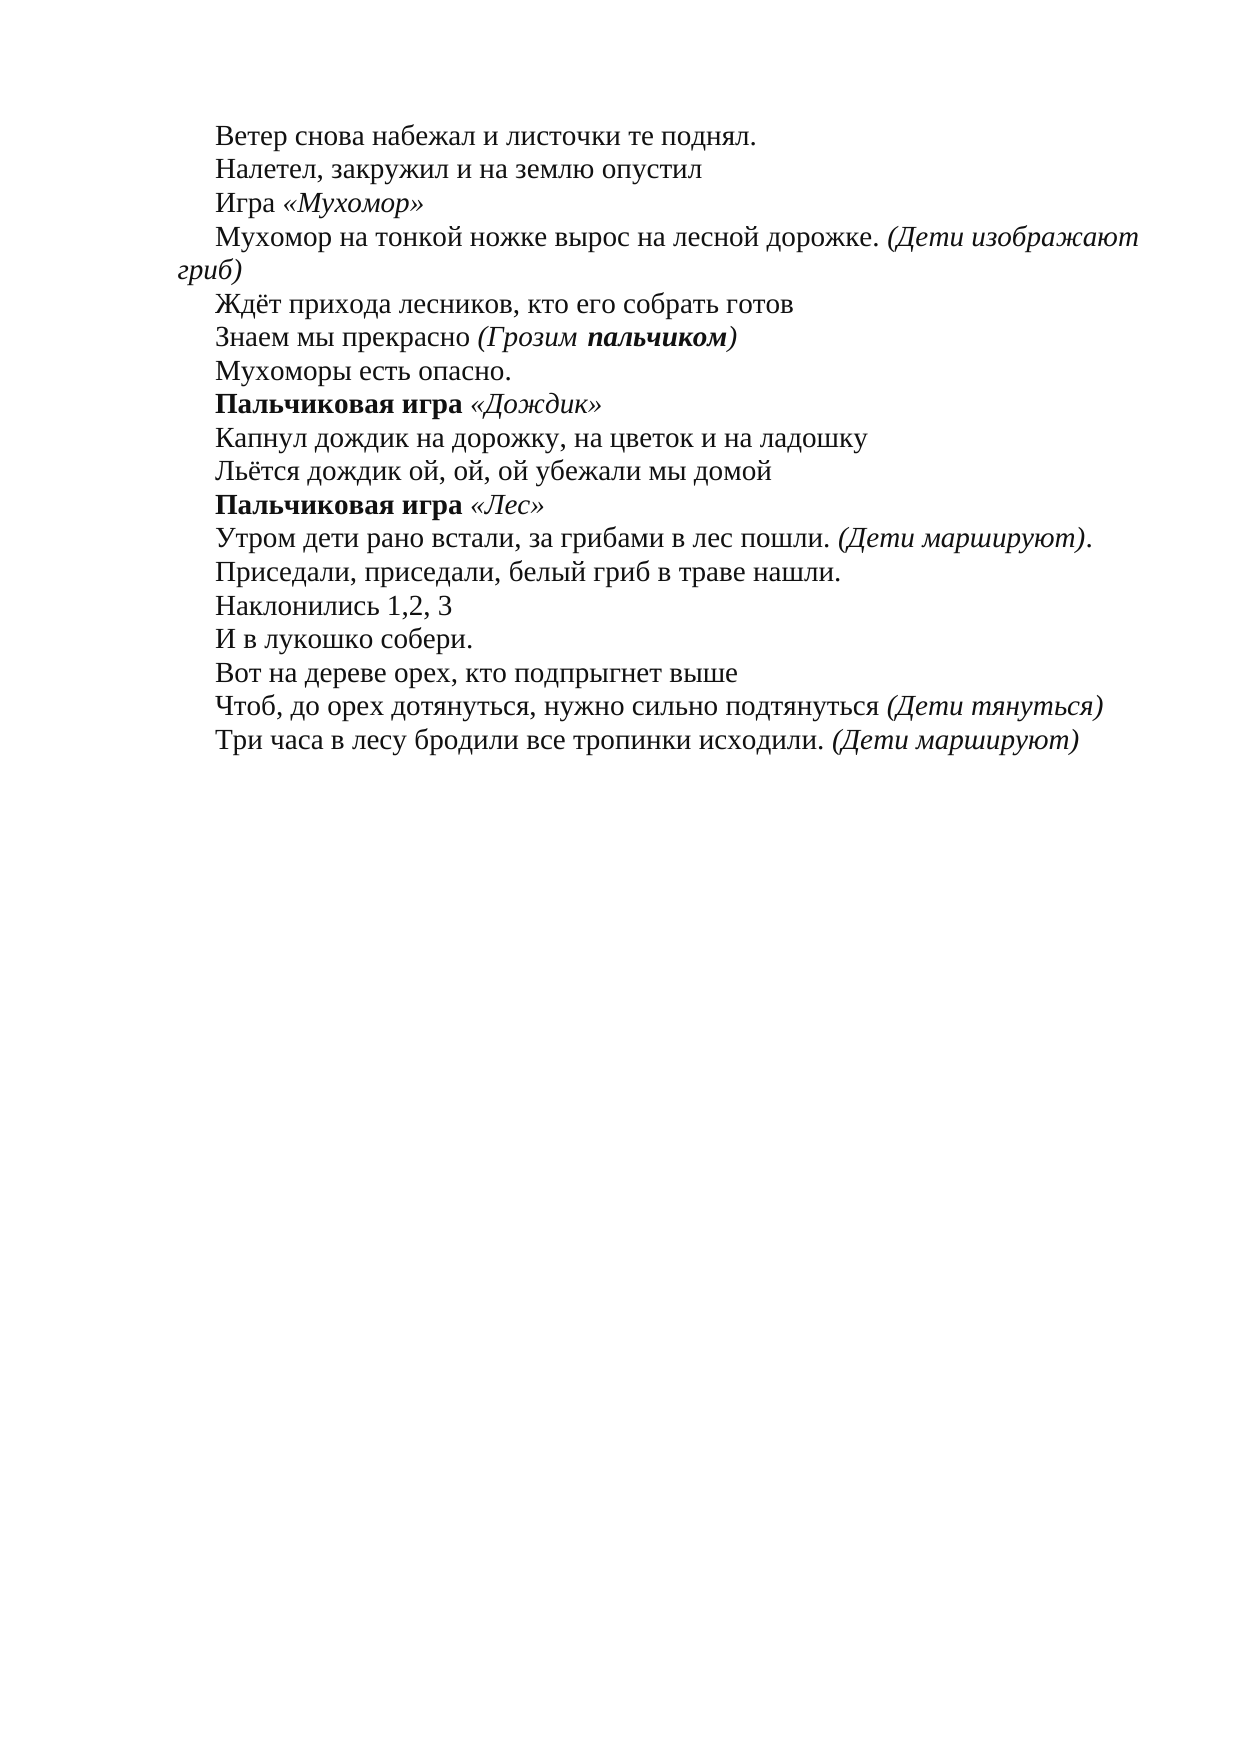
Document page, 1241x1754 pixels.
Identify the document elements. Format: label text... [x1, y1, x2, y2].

text Ветер снова набежал и листочки те поднял. [177, 118, 1152, 152]
text Вот на дереве орех, кто подпрыгнет выше [177, 655, 1152, 688]
text Чтоб, до орех дотянуться, нужно сильно подтянуться (Дети тянуться) [177, 688, 1152, 722]
text Пальчиковая игра «Лес» [177, 487, 1152, 521]
text И в лукошко собери. [177, 621, 1152, 655]
text Три часа в лесу бродили все тропинки исходили. (Дети маршируют) [177, 722, 1152, 755]
text Налетел, закружил и на землю опустил [177, 152, 1152, 185]
text Ждёт прихода лесников, кто его собрать готов [177, 286, 1152, 319]
text Приседали, приседали, белый гриб в траве нашли. [177, 554, 1152, 588]
text Игра «Мухомор» [177, 185, 1152, 219]
text Пальчиковая игра «Дождик» [177, 386, 1152, 420]
text Утром дети рано встали, за грибами в лес пошли. (Дети маршируют). [177, 521, 1152, 554]
text Мухоморы есть опасно. [177, 353, 1152, 386]
text Капнул дождик на дорожку, на цветок и на ладошку [177, 420, 1152, 453]
text Льётся дождик ой, ой, ой убежали мы домой [177, 453, 1152, 487]
text Наклонились 1,2, 3 [177, 588, 1152, 621]
text Знаем мы прекрасно (Грозим пальчиком) [177, 319, 1152, 353]
text Мухомор на тонкой ножке вырос на лесной дорожке. (Дети изображают гриб) [177, 219, 1152, 286]
